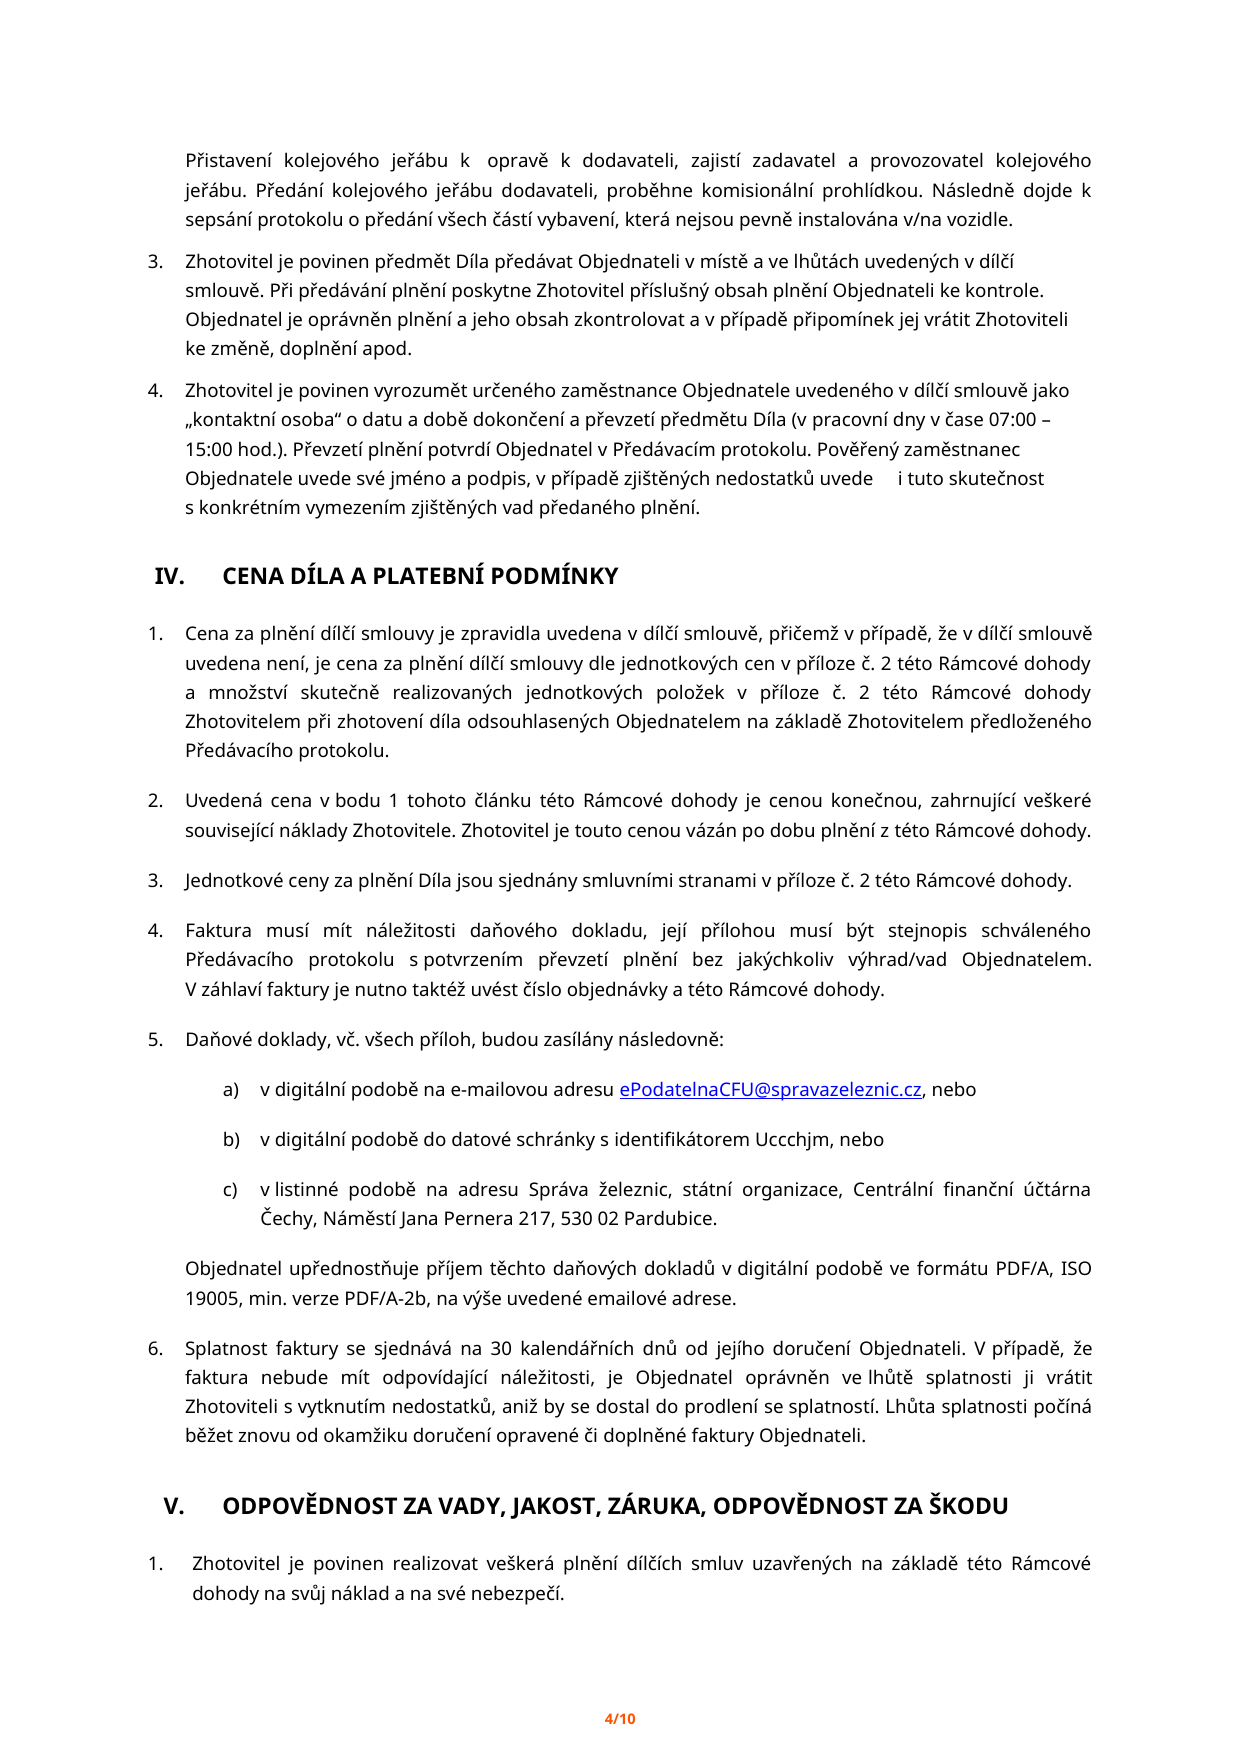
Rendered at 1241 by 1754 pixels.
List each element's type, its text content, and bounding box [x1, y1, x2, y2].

list Faktura musí mít náležitosti daňového dokladu, její přílohou musí být stejnopis schváleného Předávacího protokolu s potvrzením převzetí plnění bez jakýchkoliv výhrad/vad Objednatelem. V záhlaví faktury je nutno taktéž uvést číslo objednávky a této Rámcové dohody. [148, 917, 1093, 1001]
list v listinné podobě na adresu Správa železnic, státní organizace, Centrální finanční účtárna Čechy, Náměstí Jana Pernera 217, 530 02 Pardubice. [223, 1176, 1093, 1231]
list CENA DÍLA A PLATEBNÍ PODMÍNKY [185, 560, 1093, 591]
list Cena za plnění dílčí smlouvy je zpravidla uvedena v dílčí smlouvě, přičemž v případě, že v dílčí smlouvě uvedena není, je cena za plnění dílčí smlouvy dle jednotkových cen v příloze č. 2 této Rámcové dohody a množství skutečně realizovaných jednotkových položek v příloze č. 2 této Rámcové dohody Zhotovitelem při zhotovení díla odsouhlasených Objednatelem na základě Zhotovitelem předloženého Předávacího protokolu. [148, 621, 1093, 763]
list v digitální podobě na e-mailovou adresu ePodatelnaCFU@spravazeleznic.cz, nebo [223, 1076, 1093, 1102]
list Daňové doklady, vč. všech příloh, budou zasílány následovně: [148, 1026, 1093, 1051]
list ODPOVĚDNOST ZA VADY, JAKOST, ZÁRUKA, ODPOVĚDNOST ZA ŠKODU [185, 1489, 1093, 1521]
list v digitální podobě do datové schránky s identifikátorem Uccchjm, nebo [223, 1126, 1093, 1152]
list Zhotovitel je povinen realizovat veškerá plnění dílčích smluv uzavřených na základě této Rámcové dohody na svůj náklad a na své nebezpečí. [148, 1551, 1093, 1605]
text Zhotovitel je povinen předmět Díla předávat Objednateli v místě a ve lhůtách uvedených v dílčí smlouvě. Při předávání plnění poskytne Zhotovitel příslušný obsah plnění Objednateli ke kontrole. Objednatel je oprávněn plnění a jeho obsah zkontrolovat a v případě připomínek jej vrátit Zhotoviteli ke změně, doplnění apod. [148, 248, 1093, 361]
list Uvedená cena v bodu 1 tohoto článku této Rámcové dohody je cenou konečnou, zahrnující veškeré související náklady Zhotovitele. Zhotovitel je touto cenou vázán po dobu plnění z této Rámcové dohody. [148, 788, 1093, 843]
text Zhotovitel je povinen vyrozumět určeného zaměstnance Objednatele uvedeného v dílčí smlouvě jako „kontaktní osoba“ o datu a době dokončení a převzetí předmětu Díla (v pracovní dny v čase 07:00 – 15:00 hod.). Převzetí plnění potvrdí Objednatel v Předávacím protokolu. Pověřený zaměstnanec Objednatele uvede své jméno a podpis, v případě zjištěných nedostatků uvede i tuto skutečnost s konkrétním vymezením zjištěných vad předaného plnění. [148, 377, 1093, 520]
list Splatnost faktury se sjednává na 30 kalendářních dnů od jejího doručení Objednateli. V případě, že faktura nebude mít odpovídající náležitosti, je Objednatel oprávněn ve lhůtě splatnosti ji vrátit Zhotoviteli s vytknutím nedostatků, aniž by se dostal do prodlení se splatností. Lhůta splatnosti počíná běžet znovu od okamžiku doručení opravené či doplněné faktury Objednateli. [148, 1335, 1093, 1448]
list Jednotkové ceny za plnění Díla jsou sjednány smluvními stranami v příloze č. 2 této Rámcové dohody. [148, 867, 1093, 893]
text Objednatel upřednostňuje příjem těchto daňových dokladů v digitální podobě ve formátu PDF/A, ISO 19005, min. verze PDF/A-2b, na výše uvedené emailové adrese. [185, 1256, 1093, 1310]
text Přistavení kolejového jeřábu k opravě k dodavateli, zajistí zadavatel a provozovatel kolejového jeřábu. Předání kolejového jeřábu dodavateli, proběhne komisionální prohlídkou. Následně dojde k sepsání protokolu o předání všech částí vybavení, která nejsou pevně instalována v/na vozidle. [185, 148, 1093, 232]
